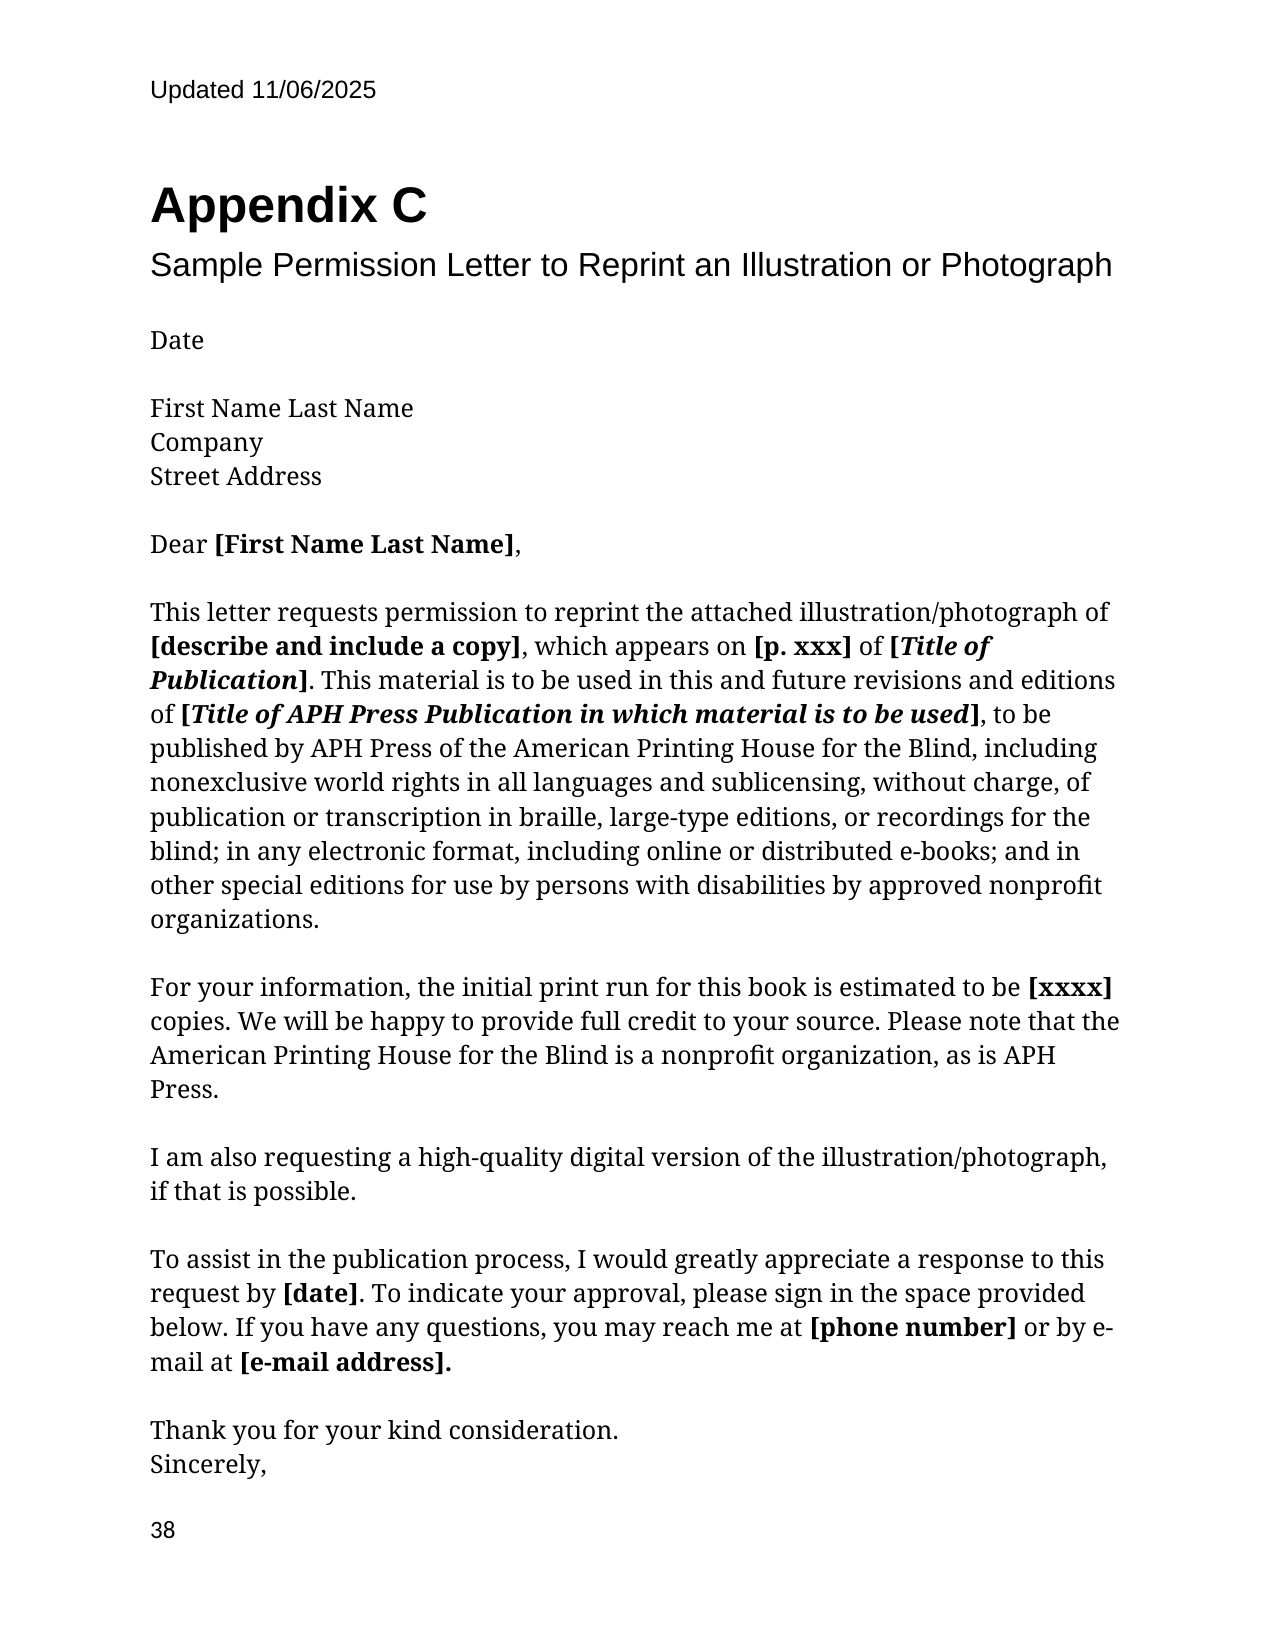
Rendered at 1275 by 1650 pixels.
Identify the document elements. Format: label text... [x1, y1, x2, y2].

text This letter requests permission to reprint the attached illustration/photograph of [describe and include a copy], which appears on [p. xxx] of [Title of Publication]. This material is to be used in this and future revisions and editions of [Title of APH Press Publication in which material is to be used], to be published by APH Press of the American Printing House for the Blind, including nonexclusive world rights in all languages and sublicensing, without charge, of publication or transcription in braille, large-type editions, or recordings for the blind; in any electronic format, including online or distributed e-books; and in other special editions for use by persons with disabilities by approved nonprofit organizations. [150, 595, 1125, 935]
text Thank you for your kind consideration. [150, 1412, 1125, 1446]
subtitle Sample Permission Letter to Reprint an Illustration or Photograph [150, 245, 1125, 283]
title Appendix C [150, 175, 1125, 232]
text For your information, the initial print run for this book is estimated to be [xxxx] copies. We will be happy to provide full credit to your source. Please note that the American Printing House for the Blind is a nonprofit organization, as is APH Press. [150, 969, 1125, 1106]
text Date [150, 322, 1125, 356]
text To assist in the publication process, I would greatly appreciate a response to this request by [date]. To indicate your approval, please sign in the space provided below. If you have any questions, you may reach me at [phone number] or by e-mail at [e-mail address]. [150, 1242, 1125, 1378]
text Dear [First Name Last Name], [150, 527, 1125, 561]
text First Name Last Name [150, 390, 1125, 424]
text Street Address [150, 458, 1125, 493]
text Company [150, 424, 1125, 458]
text I am also requesting a high-quality digital version of the illustration/photograph, if that is possible. [150, 1140, 1125, 1208]
text Sincerely, [150, 1446, 1125, 1480]
